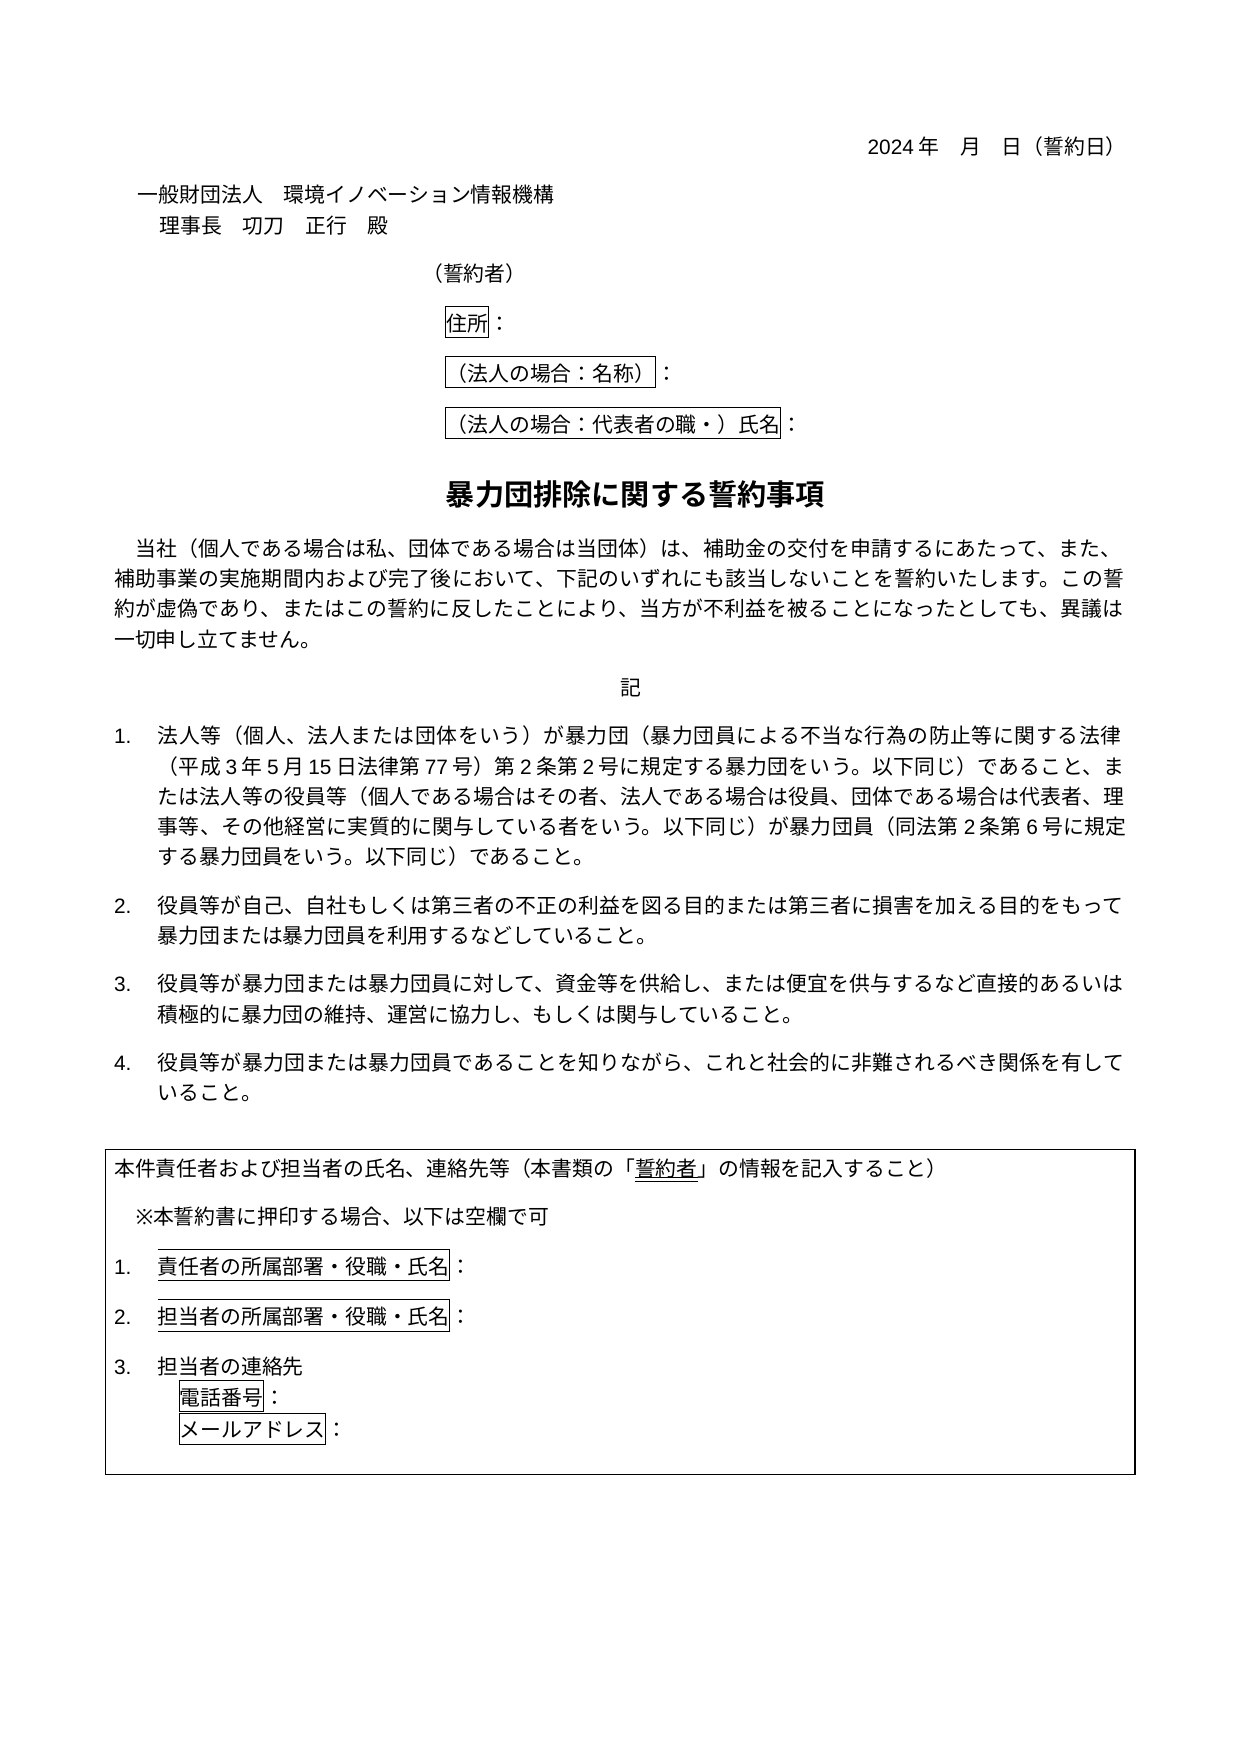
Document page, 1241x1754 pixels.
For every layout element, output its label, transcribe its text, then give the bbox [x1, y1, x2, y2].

text ※本誓約書に押印する場合、以下は空欄で可 [106, 1197, 1134, 1231]
text （法人の場合：代表者の職・）氏名： [781, 407, 1103, 439]
list 役員等が自己、自社もしくは第三者の不正の利益を図る目的または第三者に損害を加える目的をもって、暴力団または暴力団員を利用するなどしていること。 [114, 889, 1126, 949]
list 責任者の所属部署・役職・氏名： [106, 1246, 1134, 1281]
text （法人の場合：名称）： [656, 356, 1103, 388]
list 法人等（個人、法人または団体をいう）が暴力団（暴力団員による不当な行為の防止等に関する法律（平成3年5月15日法律第77号）第2条第2号に規定する暴力団をいう。以下同じ）であること、または法人等の役員等（個人である場合はその者、法人である場合は役員、団体である場合は代表者、理事等、その他経営に実質的に関与している者をいう。以下同じ）が暴力団員（同法第2条第6号に規定する暴力団員をいう。以下同じ）であること。 [114, 720, 1126, 871]
list 役員等が暴力団または暴力団員であることを知りながら、これと社会的に非難されるべき関係を有していること。 [114, 1046, 1126, 1107]
list 担当者の連絡先 電話番号： メールアドレス： [106, 1347, 1134, 1474]
list 担当者の所属部署・役職・氏名： [106, 1296, 1134, 1332]
text 2024年 月 日（誓約日） [114, 130, 1126, 160]
text （誓約者） [422, 257, 1103, 287]
text 本件責任者および担当者の氏名、連絡先等（本書類の「誓約者」の情報を記入すること） [106, 1150, 1134, 1182]
text 当社（個人である場合は私、団体である場合は当団体）は、補助金の交付を申請するにあたって、また、補助事業の実施期間内および完了後において、下記のいずれにも該当しないことを誓約いたします。この誓約が虚偽であり、またはこの誓約に反したことにより、当方が不利益を被ることになったとしても、異議は一切申し立てません。 [114, 532, 1126, 653]
text 住所： [446, 307, 488, 337]
text 記 [114, 671, 1126, 701]
list 役員等が暴力団または暴力団員に対して、資金等を供給し、または便宜を供与するなど直接的あるいは積極的に暴力団の維持、運営に協力し、もしくは関与していること。 [114, 968, 1126, 1028]
text 一般財団法人 環境イノベーション情報機構 理事長 㓛刀 正行 殿 [138, 179, 1126, 239]
text 暴力団排除に関する誓約事項 [114, 472, 1126, 514]
text 住所： [489, 306, 1103, 338]
text （法人の場合：代表者の職・）氏名： [446, 408, 780, 438]
text （法人の場合：名称）： [446, 357, 655, 387]
